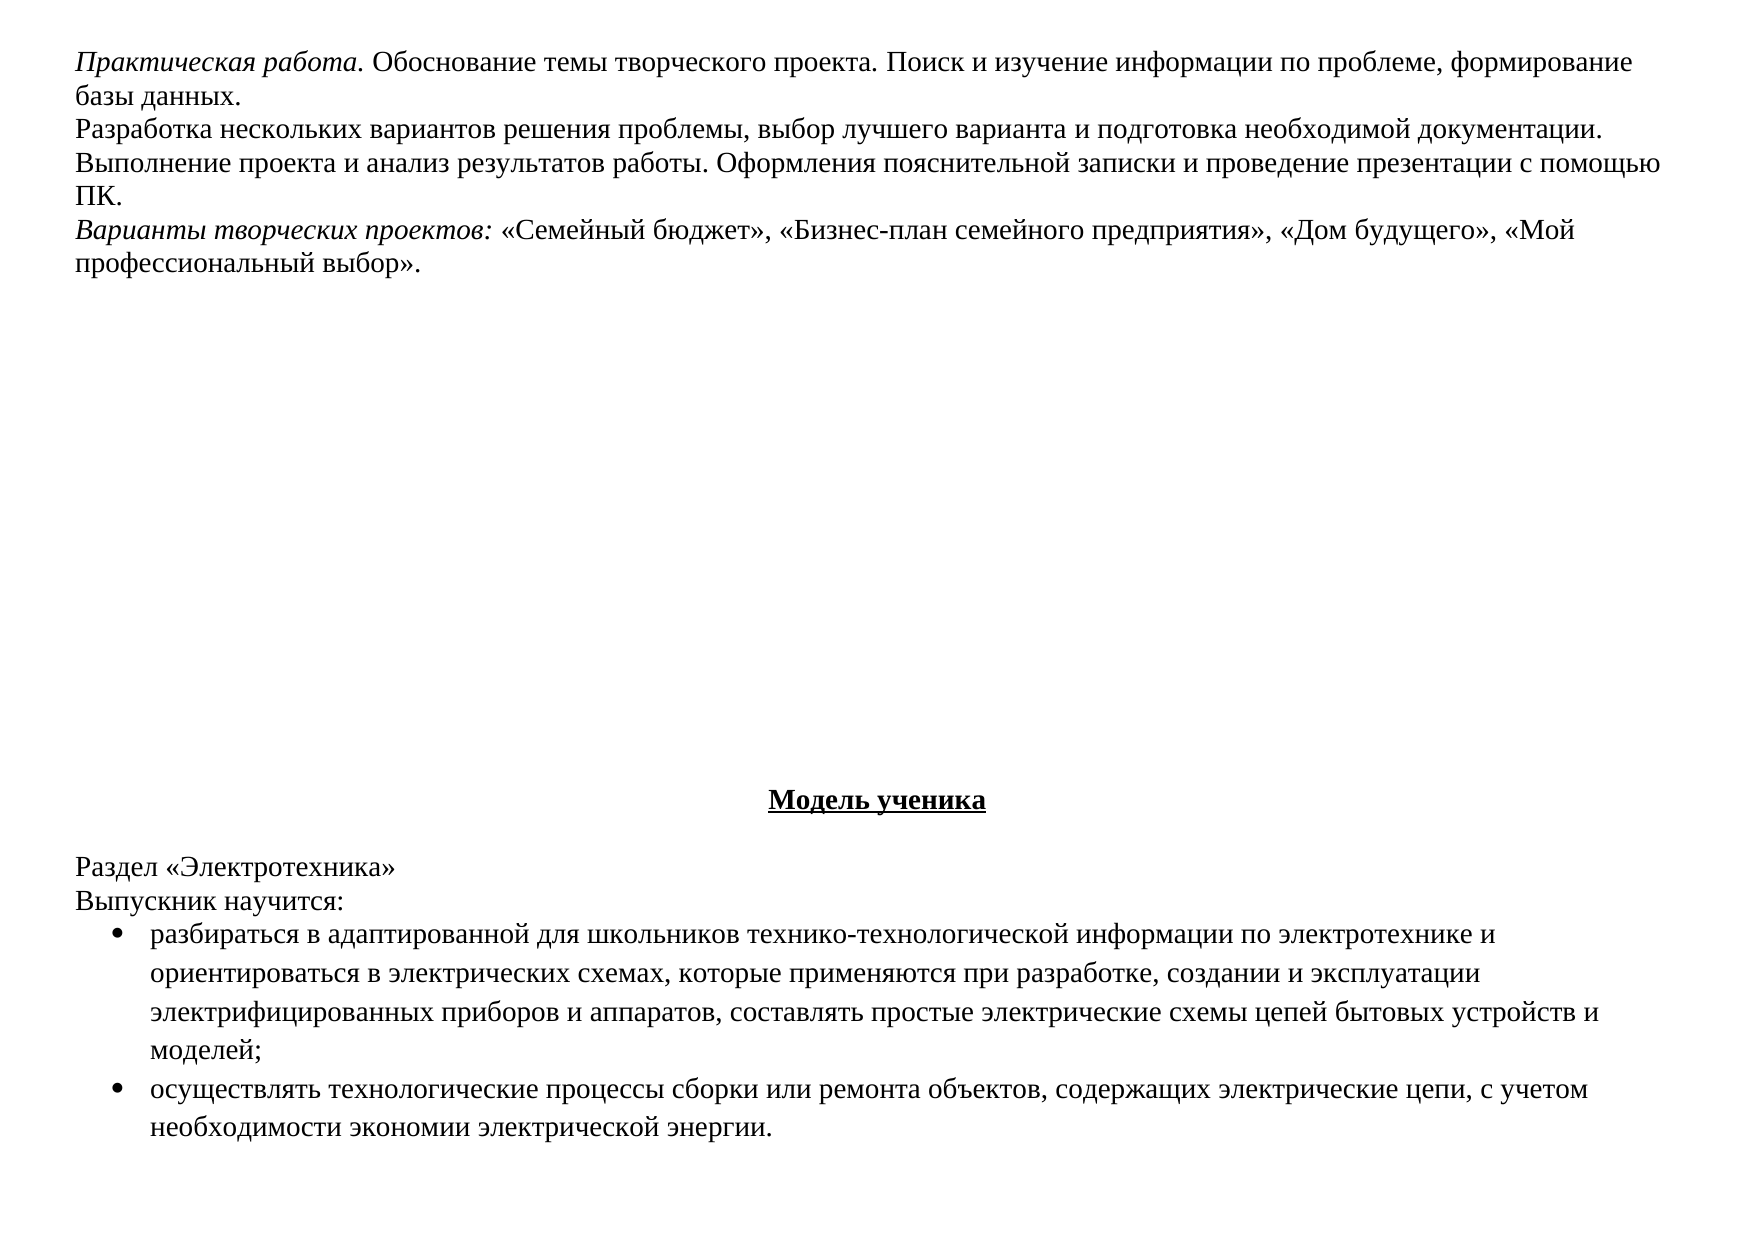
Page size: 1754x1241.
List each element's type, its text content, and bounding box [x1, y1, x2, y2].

text Практическая работа. Обоснование темы творческого проекта. Поиск и изучение информации по проблеме, формирование базы данных. [75, 44, 1679, 111]
list разбираться в адаптированной для школьников технико-технологической информации по электротехнике и ориентироваться в электрических схемах, которые применяются при разработке, создании и эксплуатации электрифицированных приборов и аппаратов, составлять простые электрические схемы цепей бытовых устройств и моделей; [112, 916, 1679, 1066]
text Разработка нескольких вариантов решения проблемы, выбор лучшего варианта и подготовка необходимой документации. [75, 111, 1679, 145]
text Модель ученика [75, 782, 1679, 816]
text Выполнение проекта и анализ результатов работы. Оформления пояснительной записки и проведение презентации с помощью ПК. [75, 145, 1679, 212]
text Варианты творческих проектов: «Семейный бюджет», «Бизнес-план семейного предприятия», «Дом будущего», «Мой профессиональный выбор». [75, 212, 1679, 279]
list осуществлять технологические процессы сборки или ремонта объектов, содержащих электрические цепи, с учетом необходимости экономии электрической энергии. [112, 1071, 1679, 1143]
text Выпускник научится: [75, 883, 1679, 916]
text Раздел «Электротехника» [75, 849, 1679, 883]
